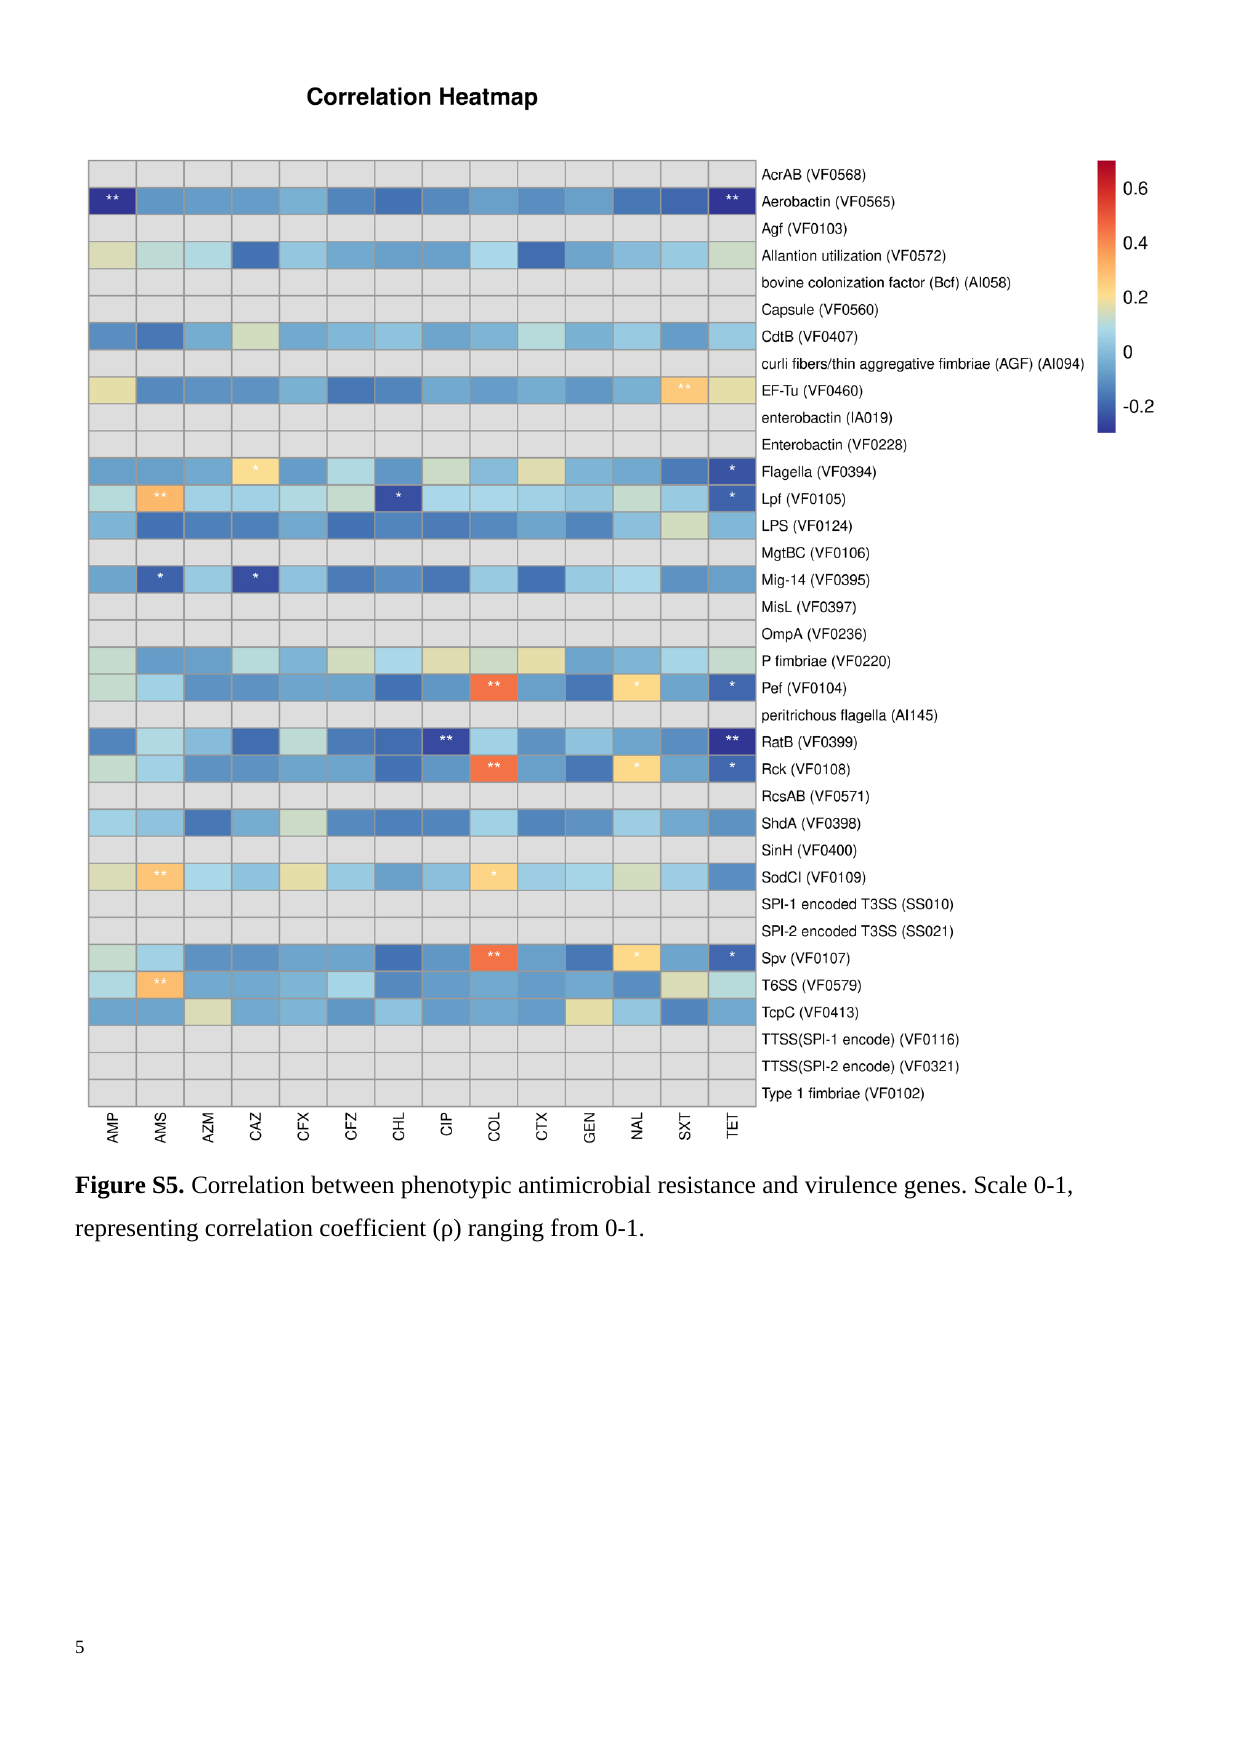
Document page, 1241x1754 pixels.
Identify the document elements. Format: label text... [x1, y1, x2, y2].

text Figure S5. Correlation between phenotypic antimicrobial resistance and virulence genes. Scale 0-1, representing correlation coefficient (ρ) ranging from 0-1. [75, 1170, 1165, 1242]
picture [79, 75, 1161, 1156]
